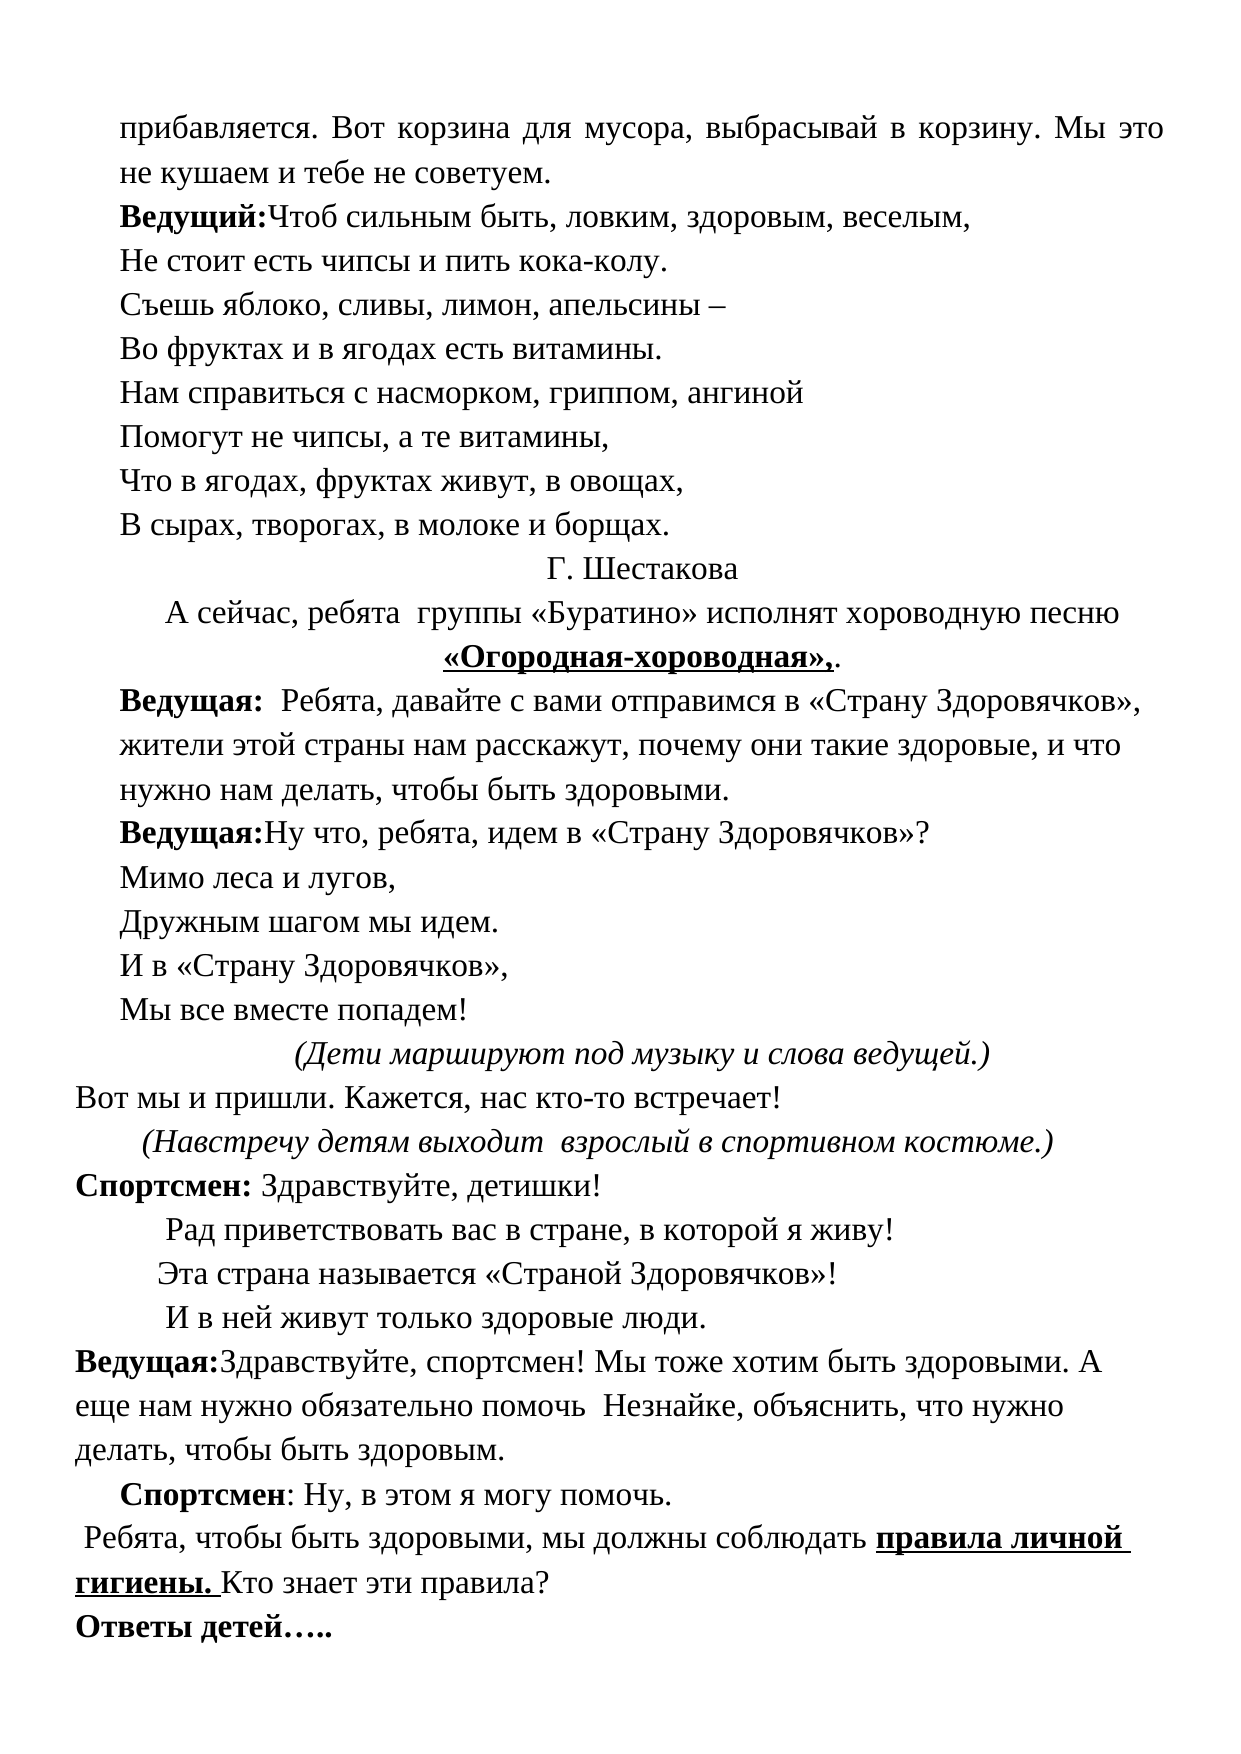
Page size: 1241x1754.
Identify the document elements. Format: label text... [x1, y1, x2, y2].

text Помогут не чипсы, а те витамины, [119, 416, 1165, 454]
list Рад приветствовать вас в стране, в которой я живу! [157, 1209, 1165, 1248]
text Ведущая:Ну что, ребята, идем в «Страну Здоровячков»? [119, 813, 1165, 851]
text Ребята, чтобы быть здоровыми, мы должны соблюдать правила личной гигиены. Кто знает эти правила? [75, 1518, 1165, 1600]
text Мимо леса и лугов, [119, 857, 1165, 895]
text В сырах, творогах, в молоке и борщах. [119, 504, 1165, 543]
text Дружным шагом мы идем. [119, 901, 1165, 939]
text Во фруктах и в ягодах есть витамины. [119, 328, 1165, 366]
text Ведущая: Ребята, давайте с вами отправимся в «Страну Здоровячков», жители этой страны нам расскажут, почему они такие здоровые, и что нужно нам делать, чтобы быть здоровыми. [119, 681, 1165, 807]
text А сейчас, ребята группы «Буратино» исполнят хороводную песню «Огородная-хороводная»,. [119, 592, 1165, 675]
list И в ней живут только здоровые люди. [157, 1297, 1165, 1336]
text Ведущая:Здравствуйте, спортсмен! Мы тоже хотим быть здоровыми. А еще нам нужно обязательно помочь Незнайке, объяснить, что нужно делать, чтобы быть здоровым. [75, 1342, 1165, 1468]
list Эта страна называется «Страной Здоровячков»! [157, 1253, 1165, 1292]
text Г. Шестакова [119, 548, 1165, 587]
text Спортсмен: Ну, в этом я могу помочь. [119, 1474, 1165, 1512]
text (Навстречу детям выходит взрослый в спортивном костюме.) [75, 1121, 1165, 1159]
text Не стоит есть чипсы и пить кока-колу. [119, 240, 1165, 278]
text И в «Страну Здоровячков», [119, 945, 1165, 983]
text Что в ягодах, фруктах живут, в овощах, [119, 460, 1165, 499]
text Ведущий:Чтоб сильным быть, ловким, здоровым, веселым, [119, 196, 1165, 234]
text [119, 108, 1165, 190]
text Вот мы и пришли. Кажется, нас кто-то встречает! [75, 1077, 1165, 1116]
text Съешь яблоко, сливы, лимон, апельсины – [119, 284, 1165, 322]
text (Дети маршируют под музыку и слова ведущей.) [119, 1033, 1165, 1071]
text Нам справиться с насморком, гриппом, ангиной [119, 372, 1165, 411]
text Мы все вместе попадем! [119, 989, 1165, 1027]
text Ответы детей….. [75, 1606, 1165, 1644]
text Спортсмен: Здравствуйте, детишки! [75, 1165, 1165, 1204]
